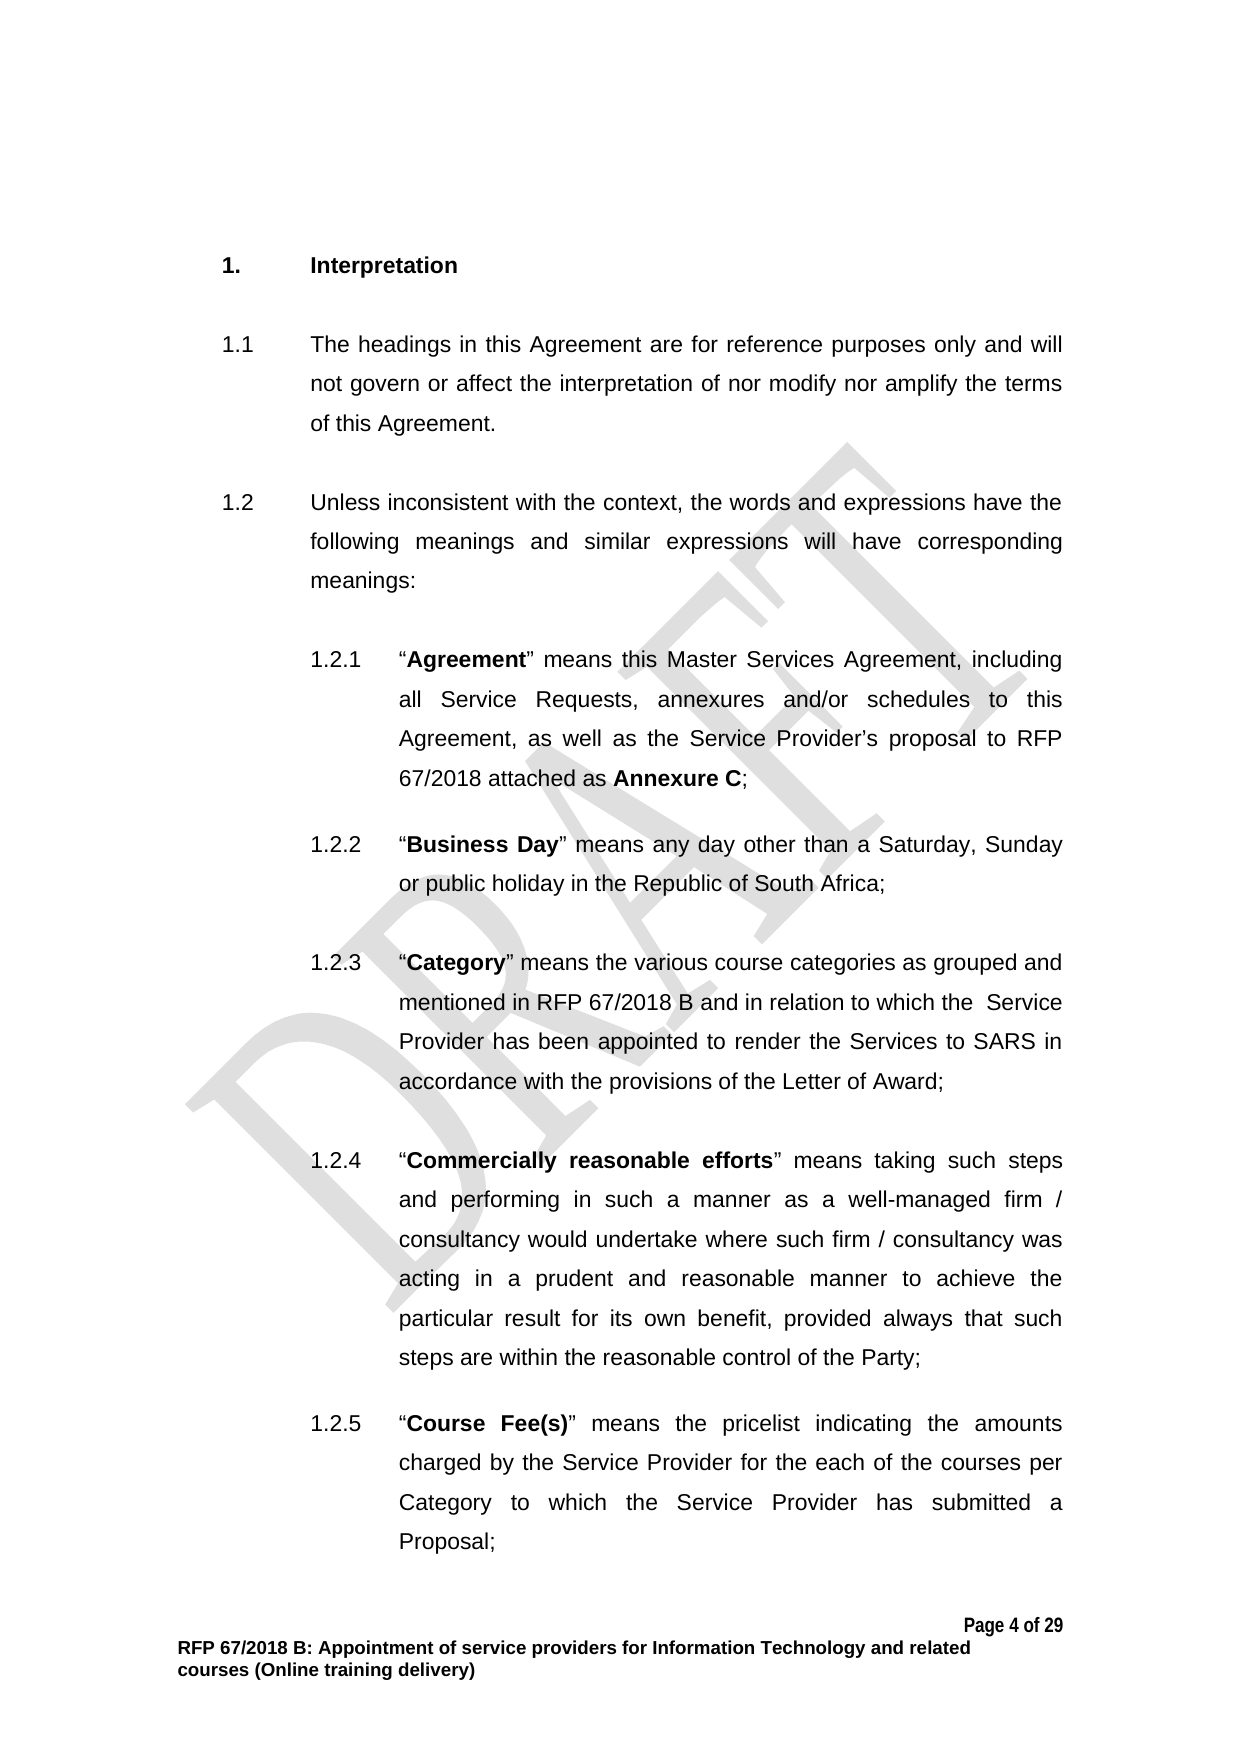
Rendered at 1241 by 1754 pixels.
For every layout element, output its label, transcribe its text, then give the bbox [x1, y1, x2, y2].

subtitle Interpretation [222, 252, 1063, 278]
list Unless inconsistent with the context, the words and expressions have the following meanings and similar expressions will have corresponding meanings: [222, 488, 1063, 594]
list The headings in this Agreement are for reference purposes only and will not govern or affect the interpretation of nor modify nor amplify the terms of this Agreement. [222, 331, 1063, 436]
list “Business Day” means any day other than a Saturday, Sunday or public holiday in the Republic of South Africa; [310, 831, 1063, 897]
list “Commercially reasonable efforts” means taking such steps and performing in such a manner as a well-managed firm / consultancy would undertake where such firm / consultancy was acting in a prudent and reasonable manner to achieve the particular result for its own benefit, provided always that such steps are within the reasonable control of the Party; [310, 1147, 1063, 1370]
list “Course Fee(s)” means the pricelist indicating the amounts charged by the Service Provider for the each of the courses per Category to which the Service Provider has submitted a Proposal; [310, 1410, 1063, 1554]
list “Category” means the various course categories as grouped and mentioned in RFP 67/2018 B and in relation to which the Service Provider has been appointed to render the Services to SARS in accordance with the provisions of the Letter of Award; [310, 949, 1063, 1094]
list “Agreement” means this Master Services Agreement, including all Service Requests, annexures and/or schedules to this Agreement, as well as the Service Provider’s proposal to RFP 67/2018 attached as Annexure C; [310, 646, 1063, 791]
